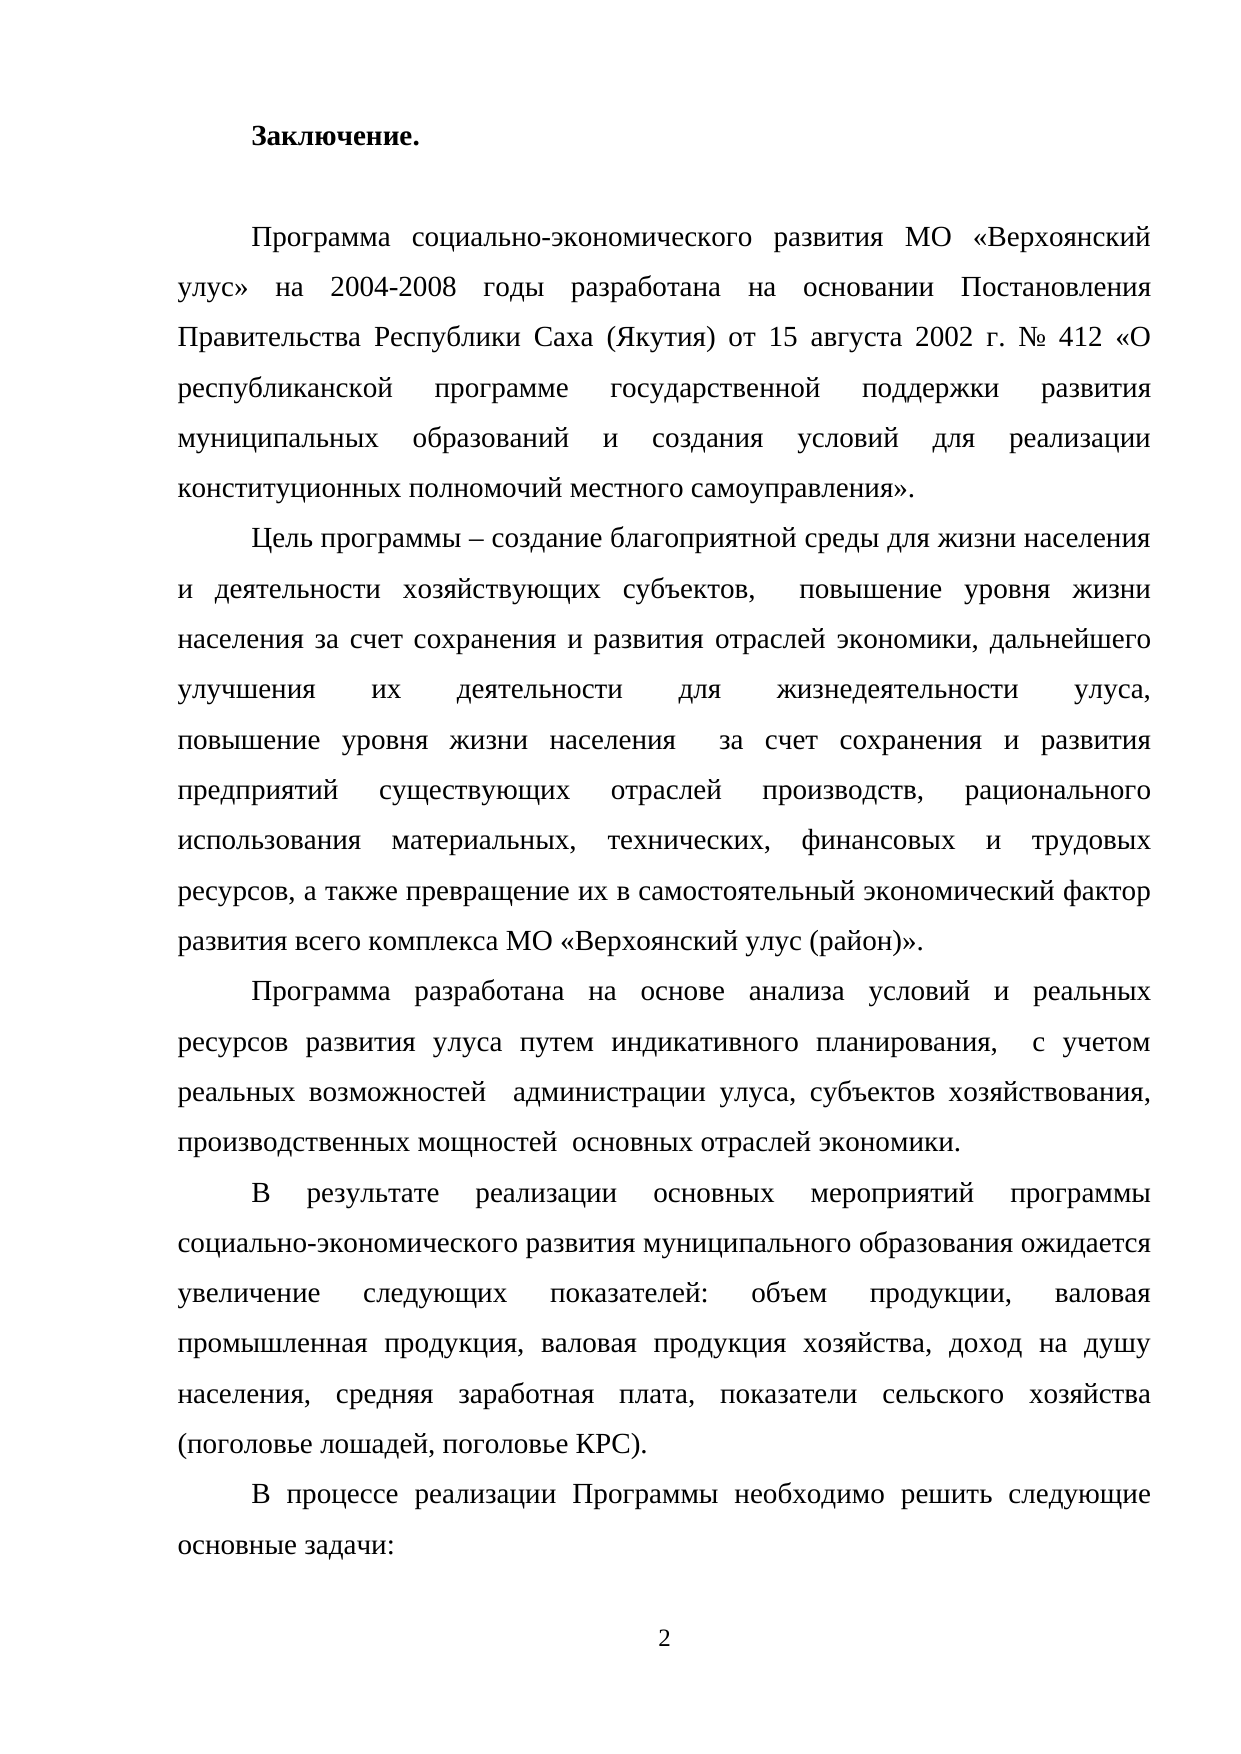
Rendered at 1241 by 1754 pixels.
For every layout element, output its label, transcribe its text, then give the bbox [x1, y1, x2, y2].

text Заключение. [177, 118, 1152, 152]
text Программа разработана на основе анализа условий и реальных ресурсов развития улуса путем индикативного планирования, с учетом реальных возможностей администрации улуса, субъектов хозяйствования, производственных мощностей основных отраслей экономики. [177, 973, 1152, 1158]
text Цель программы – создание благоприятной среды для жизни населения и деятельности хозяйствующих субъектов, повышение уровня жизни населения за счет сохранения и развития отраслей экономики, дальнейшего улучшения их деятельности для жизнедеятельности улуса, повышение уровня жизни населения за счет сохранения и развития предприятий существующих отраслей производств, рационального использования материальных, технических, финансовых и трудовых ресурсов, а также превращение их в самостоятельный экономический фактор развития всего комплекса МО «Верхоянский улус (район)». [177, 521, 1152, 957]
text В процессе реализации Программы необходимо решить следующие основные задачи: [177, 1477, 1152, 1560]
text В результате реализации основных мероприятий программы социально-экономического развития муниципального образования ожидается увеличение следующих показателей: объем продукции, валовая промышленная продукция, валовая продукция хозяйства, доход на душу населения, средняя заработная плата, показатели сельского хозяйства (поголовье лошадей, поголовье КРС). [177, 1175, 1152, 1460]
text Программа социально-экономического развития МО «Верхоянский улус» на 2004-2008 годы разработана на основании Постановления Правительства Республики Саха (Якутия) от 15 августа 2002 г. № 412 «О республиканской программе государственной поддержки развития муниципальных образований и создания условий для реализации конституционных полномочий местного самоуправления». [177, 219, 1152, 504]
